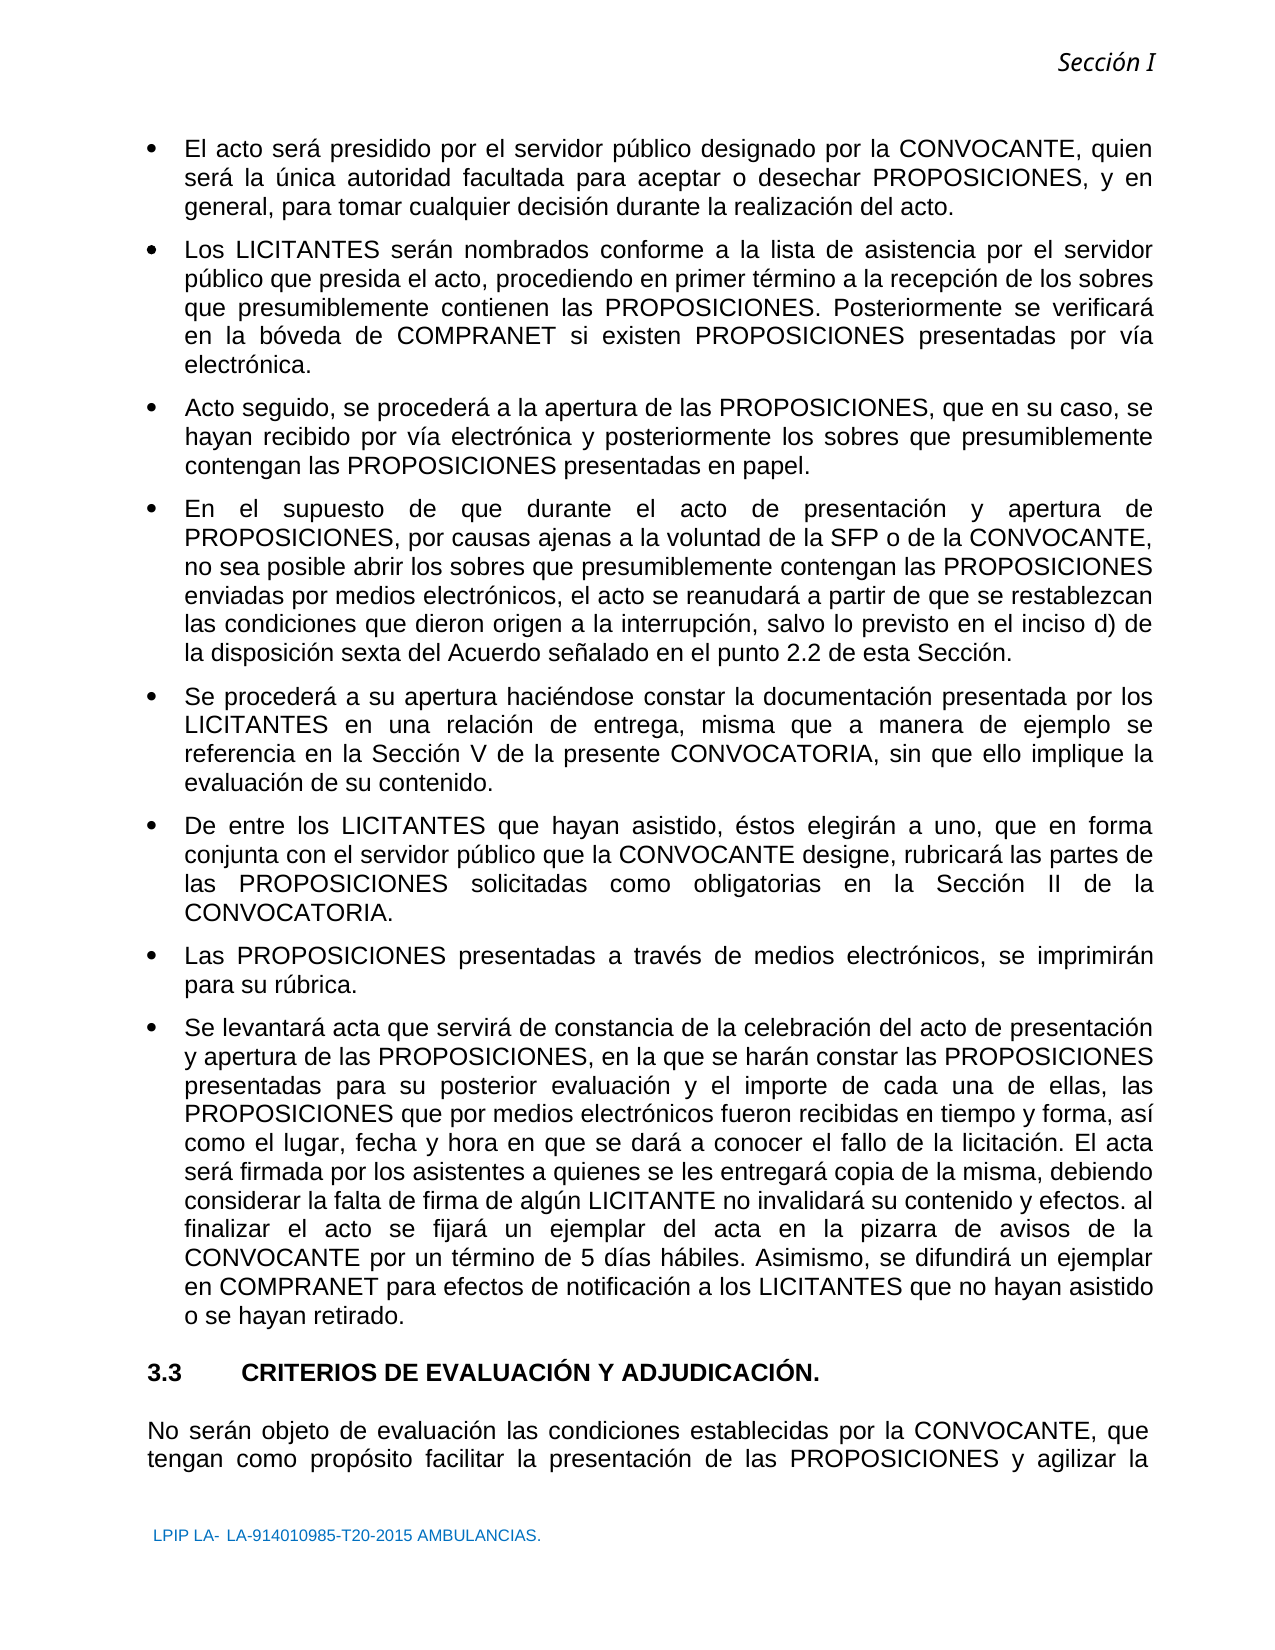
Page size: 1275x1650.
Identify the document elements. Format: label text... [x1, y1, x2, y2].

list Las PROPOSICIONES presentadas a través de medios electrónicos, se imprimirán para su rúbrica. [147, 941, 1155, 998]
list Acto seguido, se procederá a la apertura de las PROPOSICIONES, que en su caso, se hayan recibido por vía electrónica y posteriormente los sobres que presumiblemente contengan las PROPOSICIONES presentadas en papel. [147, 393, 1155, 480]
list De entre los LICITANTES que hayan asistido, éstos elegirán a uno, que en forma conjunta con el servidor público que la CONVOCANTE designe, rubricará las partes de las PROPOSICIONES solicitadas como obligatorias en la Sección II de la CONVOCATORIA. [147, 811, 1155, 926]
list Los LICITANTES serán nombrados conforme a la lista de asistencia por el servidor público que presida el acto, procediendo en primer término a la recepción de los sobres que presumiblemente contienen las PROPOSICIONES. Posteriormente se verificará en la bóveda de COMPRANET si existen PROPOSICIONES presentadas por vía electrónica. [147, 235, 1155, 379]
list El acto será presidido por el servidor público designado por la CONVOCANTE, quien será la única autoridad facultada para aceptar o desechar PROPOSICIONES, y en general, para tomar cualquier decisión durante la realización del acto. [147, 134, 1155, 220]
list En el supuesto de que durante el acto de presentación y apertura de PROPOSICIONES, por causas ajenas a la voluntad de la SFP o de la CONVOCANTE, no sea posible abrir los sobres que presumiblemente contengan las PROPOSICIONES enviadas por medios electrónicos, el acto se reanudará a partir de que se restablezcan las condiciones que dieron origen a la interrupción, salvo lo previsto en el inciso d) de la disposición sexta del Acuerdo señalado en el punto 2.2 de esta Sección. [147, 494, 1155, 667]
list Se levantará acta que servirá de constancia de la celebración del acto de presentación y apertura de las PROPOSICIONES, en la que se harán constar las PROPOSICIONES presentadas para su posterior evaluación y el importe de cada una de ellas, las PROPOSICIONES que por medios electrónicos fueron recibidas en tiempo y forma, así como el lugar, fecha y hora en que se dará a conocer el fallo de la licitación. El acta será firmada por los asistentes a quienes se les entregará copia de la misma, debiendo considerar la falta de firma de algún LICITANTE no invalidará su contenido y efectos. al finalizar el acto se fijará un ejemplar del acta en la pizarra de avisos de la CONVOCANTE por un término de 5 días hábiles. Asimismo, se difundirá un ejemplar en COMPRANET para efectos de notificación a los LICITANTES que no hayan asistido o se hayan retirado. [147, 1013, 1155, 1329]
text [147, 1416, 1150, 1473]
subtitle 3.3 CRITERIOS DE EVALUACIÓN Y ADJUDICACIÓN. [147, 1358, 1155, 1387]
list Se procederá a su apertura haciéndose constar la documentación presentada por los LICITANTES en una relación de entrega, misma que a manera de ejemplo se referencia en la Sección V de la presente CONVOCATORIA, sin que ello implique la evaluación de su contenido. [147, 682, 1155, 797]
